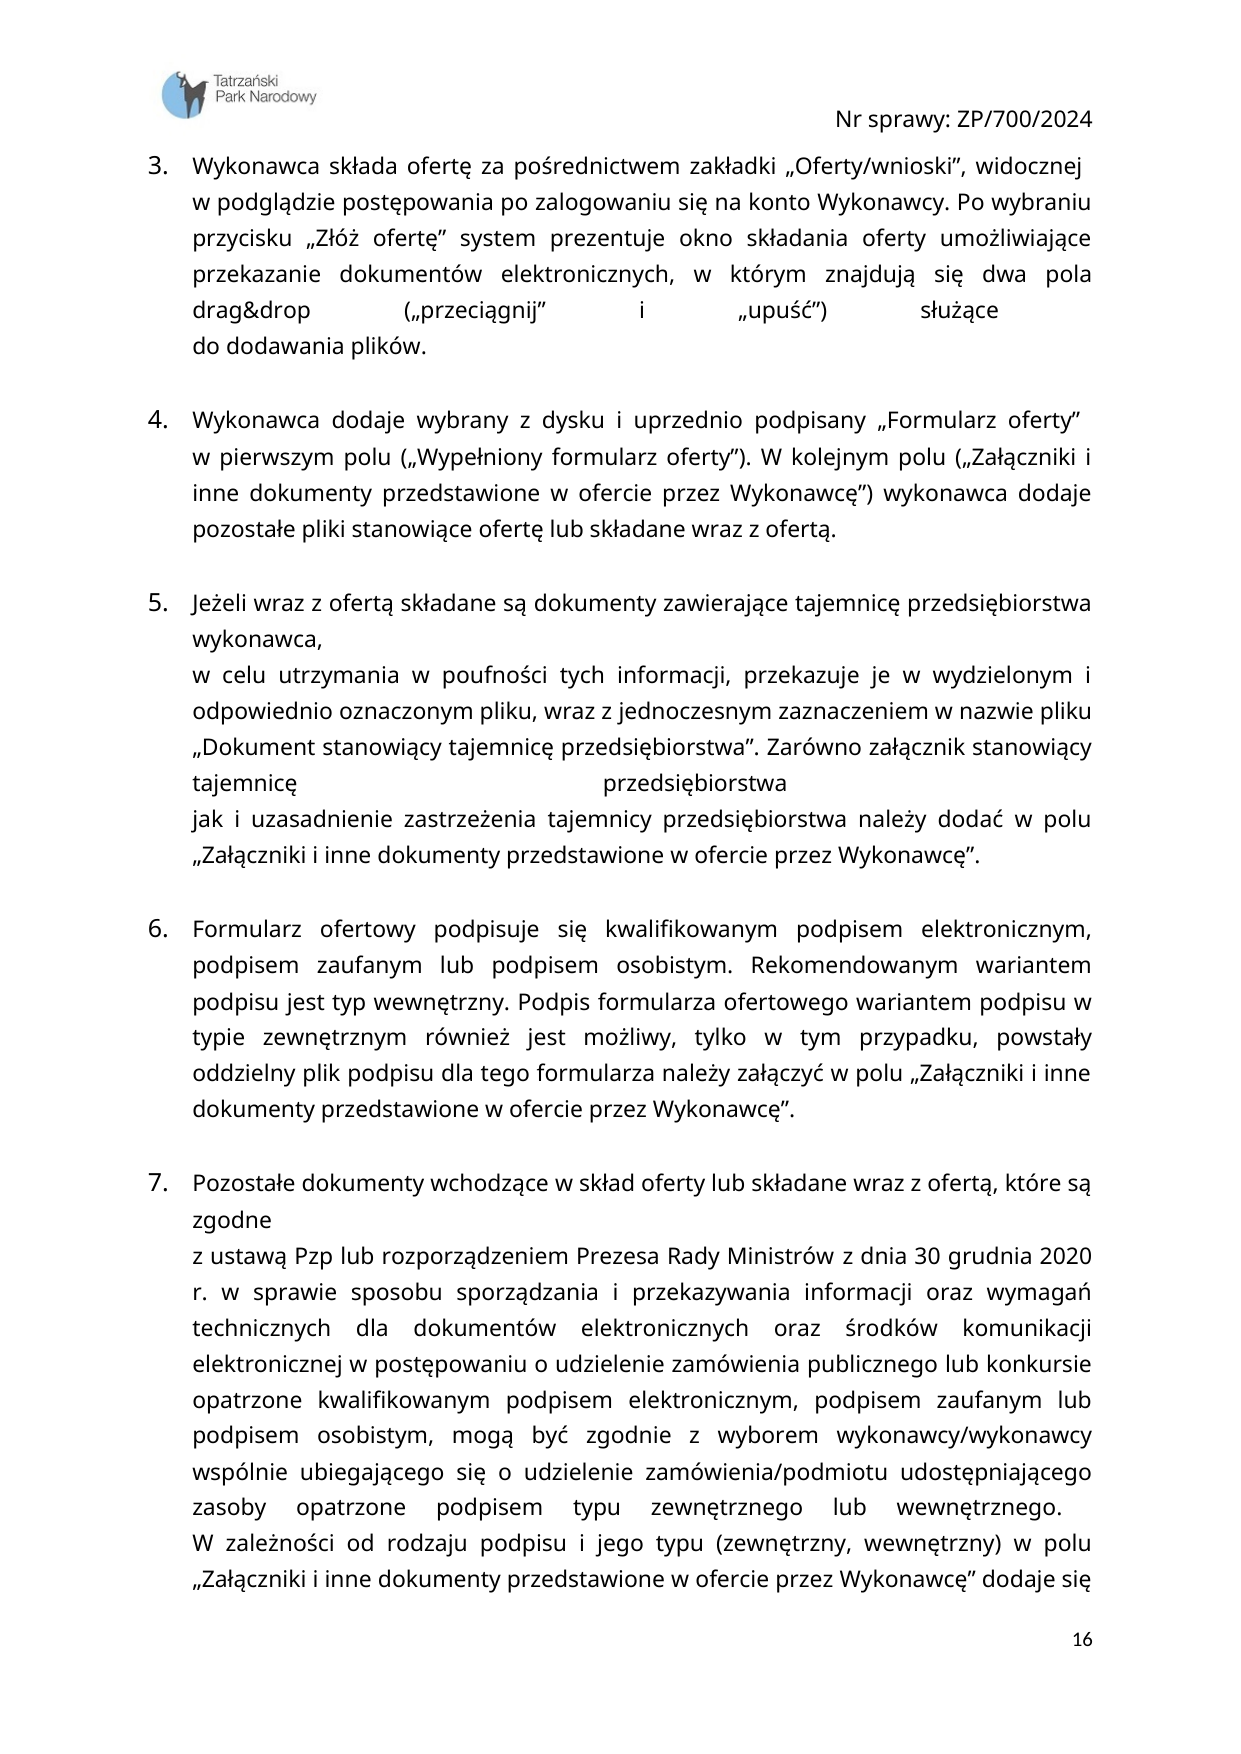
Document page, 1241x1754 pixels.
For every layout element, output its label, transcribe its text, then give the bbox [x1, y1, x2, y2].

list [148, 1165, 1093, 1594]
list Formularz ofertowy podpisuje się kwalifikowanym podpisem elektronicznym, podpisem zaufanym lub podpisem osobistym. Rekomendowanym wariantem podpisu jest typ wewnętrzny. Podpis formularza ofertowego wariantem podpisu w typie zewnętrznym również jest możliwy, tylko w tym przypadku, powstały oddzielny plik podpisu dla tego formularza należy załączyć w polu „Załączniki i inne dokumenty przedstawione w ofercie przez Wykonawcę”. [148, 911, 1093, 1124]
list Jeżeli wraz z ofertą składane są dokumenty zawierające tajemnicę przedsiębiorstwa wykonawca, w celu utrzymania w poufności tych informacji, przekazuje je w wydzielonym i odpowiednio oznaczonym pliku, wraz z jednoczesnym zaznaczeniem w nazwie pliku „Dokument stanowiący tajemnicę przedsiębiorstwa”. Zarówno załącznik stanowiący tajemnicę przedsiębiorstwa jak i uzasadnienie zastrzeżenia tajemnicy przedsiębiorstwa należy dodać w polu „Załączniki i inne dokumenty przedstawione w ofercie przez Wykonawcę”. [148, 584, 1093, 870]
picture [137, 39, 343, 138]
list Wykonawca składa ofertę za pośrednictwem zakładki „Oferty/wnioski”, widocznej w podglądzie postępowania po zalogowaniu się na konto Wykonawcy. Po wybraniu przycisku „Złóż ofertę” system prezentuje okno składania oferty umożliwiające przekazanie dokumentów elektronicznych, w którym znajdują się dwa pola drag&drop („przeciągnij” i „upuść”) służące do dodawania plików. [148, 148, 1093, 361]
list Wykonawca dodaje wybrany z dysku i uprzednio podpisany „Formularz oferty” w pierwszym polu („Wypełniony formularz oferty”). W kolejnym polu („Załączniki i inne dokumenty przedstawione w ofercie przez Wykonawcę”) wykonawca dodaje pozostałe pliki stanowiące ofertę lub składane wraz z ofertą. [148, 402, 1093, 544]
